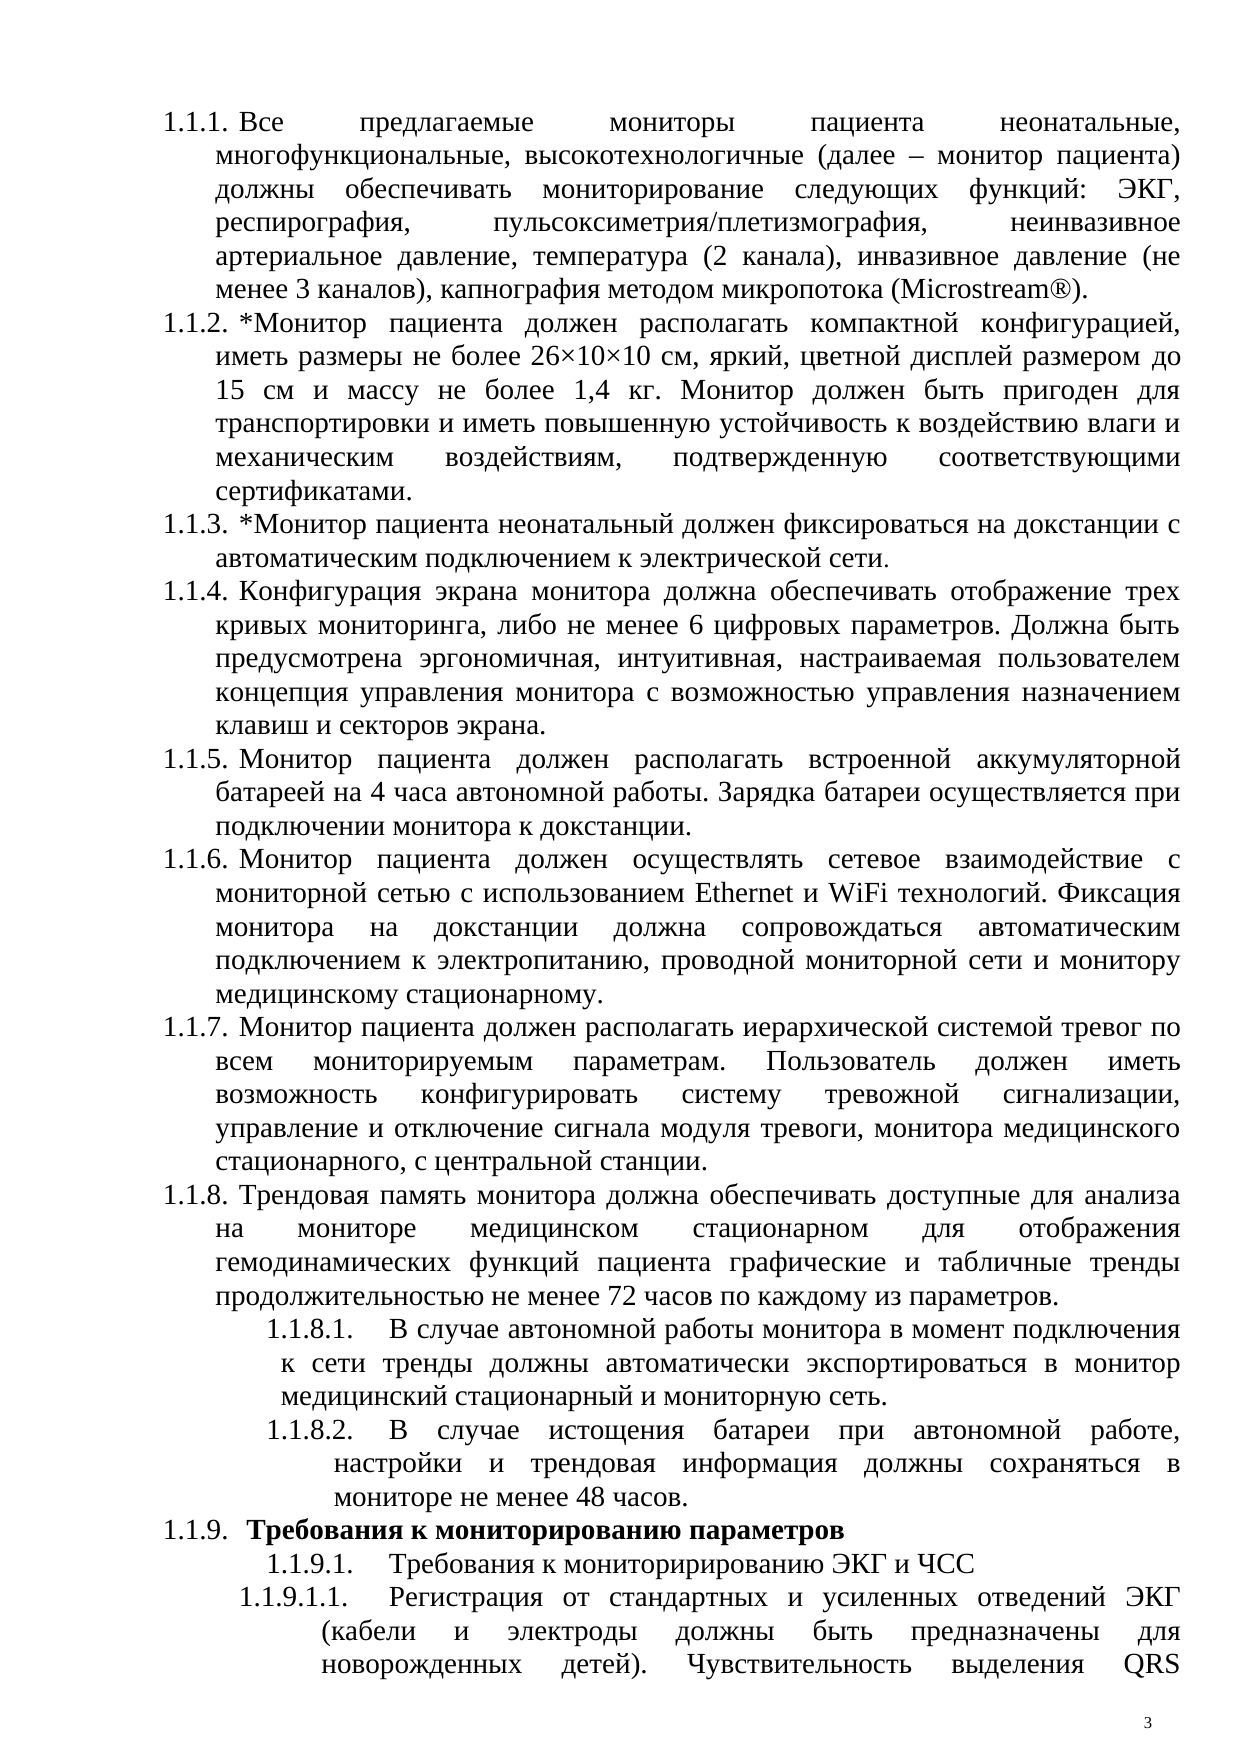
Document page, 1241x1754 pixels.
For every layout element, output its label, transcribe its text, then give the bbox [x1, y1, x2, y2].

list Монитордолжен располагать иерархической системой тревог по всем мониторируемым параметрам. Пользователь должен иметь возможность конфигурировать систему тревожной сигнализации, управление и отключение сигнала модуля тревоги, монитора медицинского стационарного, с центральной станции. [163, 1009, 1181, 1177]
list Монитор должен осуществлять сетевое взаимодействие с мониторной сетью с использованием Ethernet и WiFi технологий. Фиксация монитора на докстанции должна сопровождаться автоматическим подключением к электропитанию, проводной мониторной сети и монитору медицинскому стационарному. [163, 842, 1181, 1009]
list Все предлагаемые мониторы пациента неонатальные, многофункциональные, высокотехнологичные (далее – монитор пациента) должны обеспечивать мониторирование следующих функций: ЭКГ, респирография, пульсоксиметрия/плетизмография, неинвазивное артериальное давление, температура (2 канала), инвазивное давление (не менее 3 каналов), капнография методом микропотока (Microstream®). [163, 104, 1181, 305]
list *Монитор пациента должен располагать компактной конфигурацией, иметь размеры не более 26×10×10 см, яркий, цветной дисплей размером до 15 см и массу не более 1,4 кг. Монитор должен быть пригоден для транспортировки и иметь повышенную устойчивость к воздействию влаги и механическим воздействиям, подтвержденную соответствующими сертификатами. [163, 305, 1181, 506]
list Требования к мониторированию параметров [163, 1512, 1181, 1546]
list Требования к мониторирированию ЭКГ и ЧСС [266, 1546, 1181, 1579]
list Трендовая память монитора должна обеспечивать доступные для анализа на мониторе медицинском стационарном для отображения гемодинамических функций пациента графические и табличные тренды продолжительностью не менее 72 часов по каждому из параметров. [163, 1177, 1181, 1311]
list *Монитор пациента неонатальный должен фиксироваться на докстанции с автоматическим подключением к электрической сети [163, 506, 1181, 573]
list В случае автономной работы монитора в момент подключения к сети тренды должны автоматически экспортироваться в монитор медицинский стационарный и мониторную сеть. [266, 1311, 1181, 1412]
list В случае истощения батареи при автономной работе, настройки и трендовая информация должны сохраняться в мониторе не менее 48 часов. [266, 1412, 1181, 1512]
list Монитор должен располагать встроенной аккумуляторной батареей на 4 часа автономной работы. Зарядка батареи осуществляется при подключении монитора к докстанции. [163, 741, 1181, 842]
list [239, 1579, 1181, 1680]
list Конфигурация экрана монитора должна обеспечивать отображение трех кривых мониторинга, либо не менее 6 цифровых параметров. Должна быть предусмотрена эргономичная, интуитивная, настраиваемая пользователем концепция управления монитора с возможностью управления назначением клавиш и секторов экрана. [163, 573, 1181, 741]
